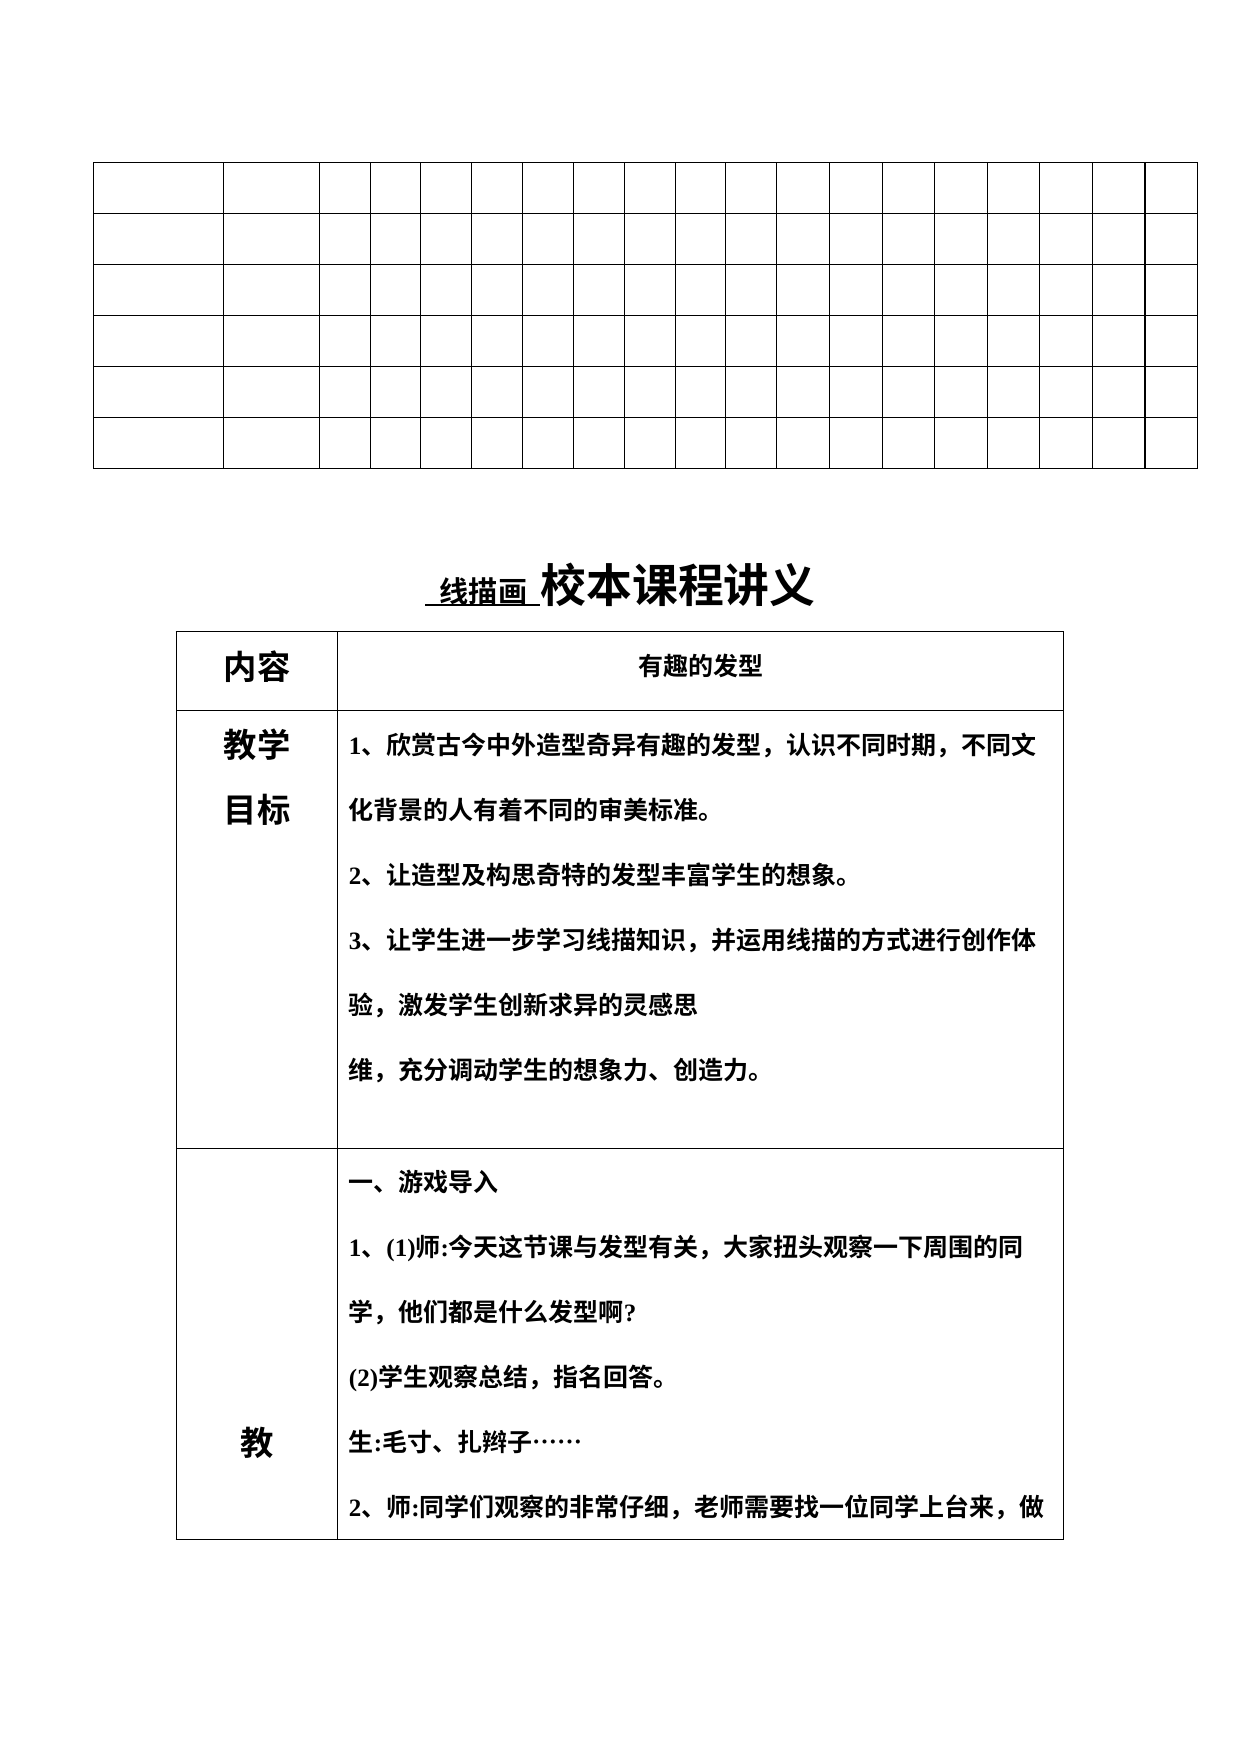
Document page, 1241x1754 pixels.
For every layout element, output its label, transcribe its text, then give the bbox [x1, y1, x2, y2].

table_cell [94, 316, 223, 366]
table_cell [726, 418, 776, 468]
table_cell [988, 418, 1039, 468]
table_cell [726, 367, 776, 417]
table_cell [371, 418, 420, 468]
table_cell [1146, 214, 1197, 264]
table_cell [523, 316, 573, 366]
table_cell [472, 316, 522, 366]
table_header 有趣的发型 [338, 632, 1063, 710]
table_cell [830, 265, 882, 315]
table_cell [1040, 418, 1092, 468]
table_cell [421, 316, 471, 366]
table_cell [625, 367, 675, 417]
table_cell [935, 265, 987, 315]
table_cell [726, 214, 776, 264]
table_cell [676, 265, 725, 315]
table_cell [830, 163, 882, 213]
table_cell [574, 418, 624, 468]
table_cell [1093, 265, 1144, 315]
table_cell [523, 418, 573, 468]
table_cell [338, 1149, 1063, 1538]
table_cell [935, 214, 987, 264]
table_cell [1040, 316, 1092, 366]
table_cell [371, 214, 420, 264]
table_cell [830, 418, 882, 468]
table_cell [94, 265, 223, 315]
table_cell [726, 163, 776, 213]
table_cell [574, 163, 624, 213]
table_cell [94, 367, 223, 417]
table_cell [224, 418, 319, 468]
table_cell [320, 418, 370, 468]
table_cell [883, 316, 934, 366]
table_cell [777, 163, 829, 213]
table_cell [777, 418, 829, 468]
table_cell [1146, 316, 1197, 366]
table_cell [224, 214, 319, 264]
table_cell [320, 163, 370, 213]
table_cell [726, 316, 776, 366]
table_cell [574, 367, 624, 417]
table_cell [883, 418, 934, 468]
table_cell [777, 316, 829, 366]
table_header 内容 [177, 632, 337, 710]
table_cell [421, 265, 471, 315]
table_cell [830, 367, 882, 417]
table_cell [676, 418, 725, 468]
table_cell [988, 163, 1039, 213]
table_cell [320, 214, 370, 264]
table_cell [676, 214, 725, 264]
table_cell [1093, 316, 1144, 366]
table_cell [1040, 163, 1092, 213]
table_cell [830, 214, 882, 264]
table_cell [988, 265, 1039, 315]
table_cell [472, 163, 522, 213]
table_cell [777, 367, 829, 417]
table_cell [523, 214, 573, 264]
table_cell [574, 214, 624, 264]
table_cell 教学 目标 [177, 711, 337, 1147]
table_cell [726, 265, 776, 315]
table_cell [676, 163, 725, 213]
table_cell [625, 265, 675, 315]
table_cell [371, 367, 420, 417]
table_cell [883, 214, 934, 264]
table_cell [883, 367, 934, 417]
table_cell [625, 163, 675, 213]
table_cell [1146, 367, 1197, 417]
table_cell [371, 316, 420, 366]
table_cell [224, 265, 319, 315]
table_cell [1093, 214, 1144, 264]
table_cell [224, 316, 319, 366]
table_cell [94, 418, 223, 468]
table_cell [574, 316, 624, 366]
table_cell [523, 367, 573, 417]
table_cell [523, 163, 573, 213]
table_cell 1、欣赏古今中外造型奇异有趣的发型，认识不同时期，不同文化背景的人有着不同的审美标准。 2、让造型及构思奇特的发型丰富学生的想象。 3、让学生进一步学习线描知识，并运用线描的方式进行创作体验，激发学生创新求异的灵感思 维，充分调动学生的想象力、创造力。 [338, 711, 1063, 1147]
table_cell [574, 265, 624, 315]
table_cell [320, 367, 370, 417]
table_cell [1093, 418, 1144, 468]
table_cell [224, 367, 319, 417]
text 线描画 校本课程讲义 [187, 534, 1053, 631]
table_cell [1146, 265, 1197, 315]
table_cell [625, 418, 675, 468]
table_cell [371, 163, 420, 213]
table_cell [224, 163, 319, 213]
table_cell [94, 163, 223, 213]
table_cell [523, 265, 573, 315]
table_cell [883, 163, 934, 213]
table_cell [830, 316, 882, 366]
table_cell [935, 418, 987, 468]
table_cell [1040, 367, 1092, 417]
table_cell [1093, 163, 1144, 213]
table_cell [676, 367, 725, 417]
table_cell [1093, 367, 1144, 417]
table_cell [676, 316, 725, 366]
table_cell [320, 316, 370, 366]
table_cell [1040, 265, 1092, 315]
table_cell [421, 163, 471, 213]
table_cell [988, 367, 1039, 417]
table_cell [988, 316, 1039, 366]
table_cell [777, 214, 829, 264]
table_cell [320, 265, 370, 315]
table_cell [988, 214, 1039, 264]
table_cell [472, 265, 522, 315]
table_cell [1146, 418, 1197, 468]
table_cell [472, 367, 522, 417]
table_cell [935, 367, 987, 417]
table_cell [883, 265, 934, 315]
table_cell [1040, 214, 1092, 264]
table_cell [94, 214, 223, 264]
table_cell [472, 214, 522, 264]
table_cell [935, 163, 987, 213]
table_cell [625, 214, 675, 264]
table_cell [421, 367, 471, 417]
table_cell [421, 418, 471, 468]
table_cell [472, 418, 522, 468]
table_cell 教 学 要 点 [177, 1149, 337, 1538]
table_cell [777, 265, 829, 315]
table_cell [935, 316, 987, 366]
table_cell [371, 265, 420, 315]
table_cell [625, 316, 675, 366]
table_cell [421, 214, 471, 264]
table_cell [1146, 163, 1197, 213]
